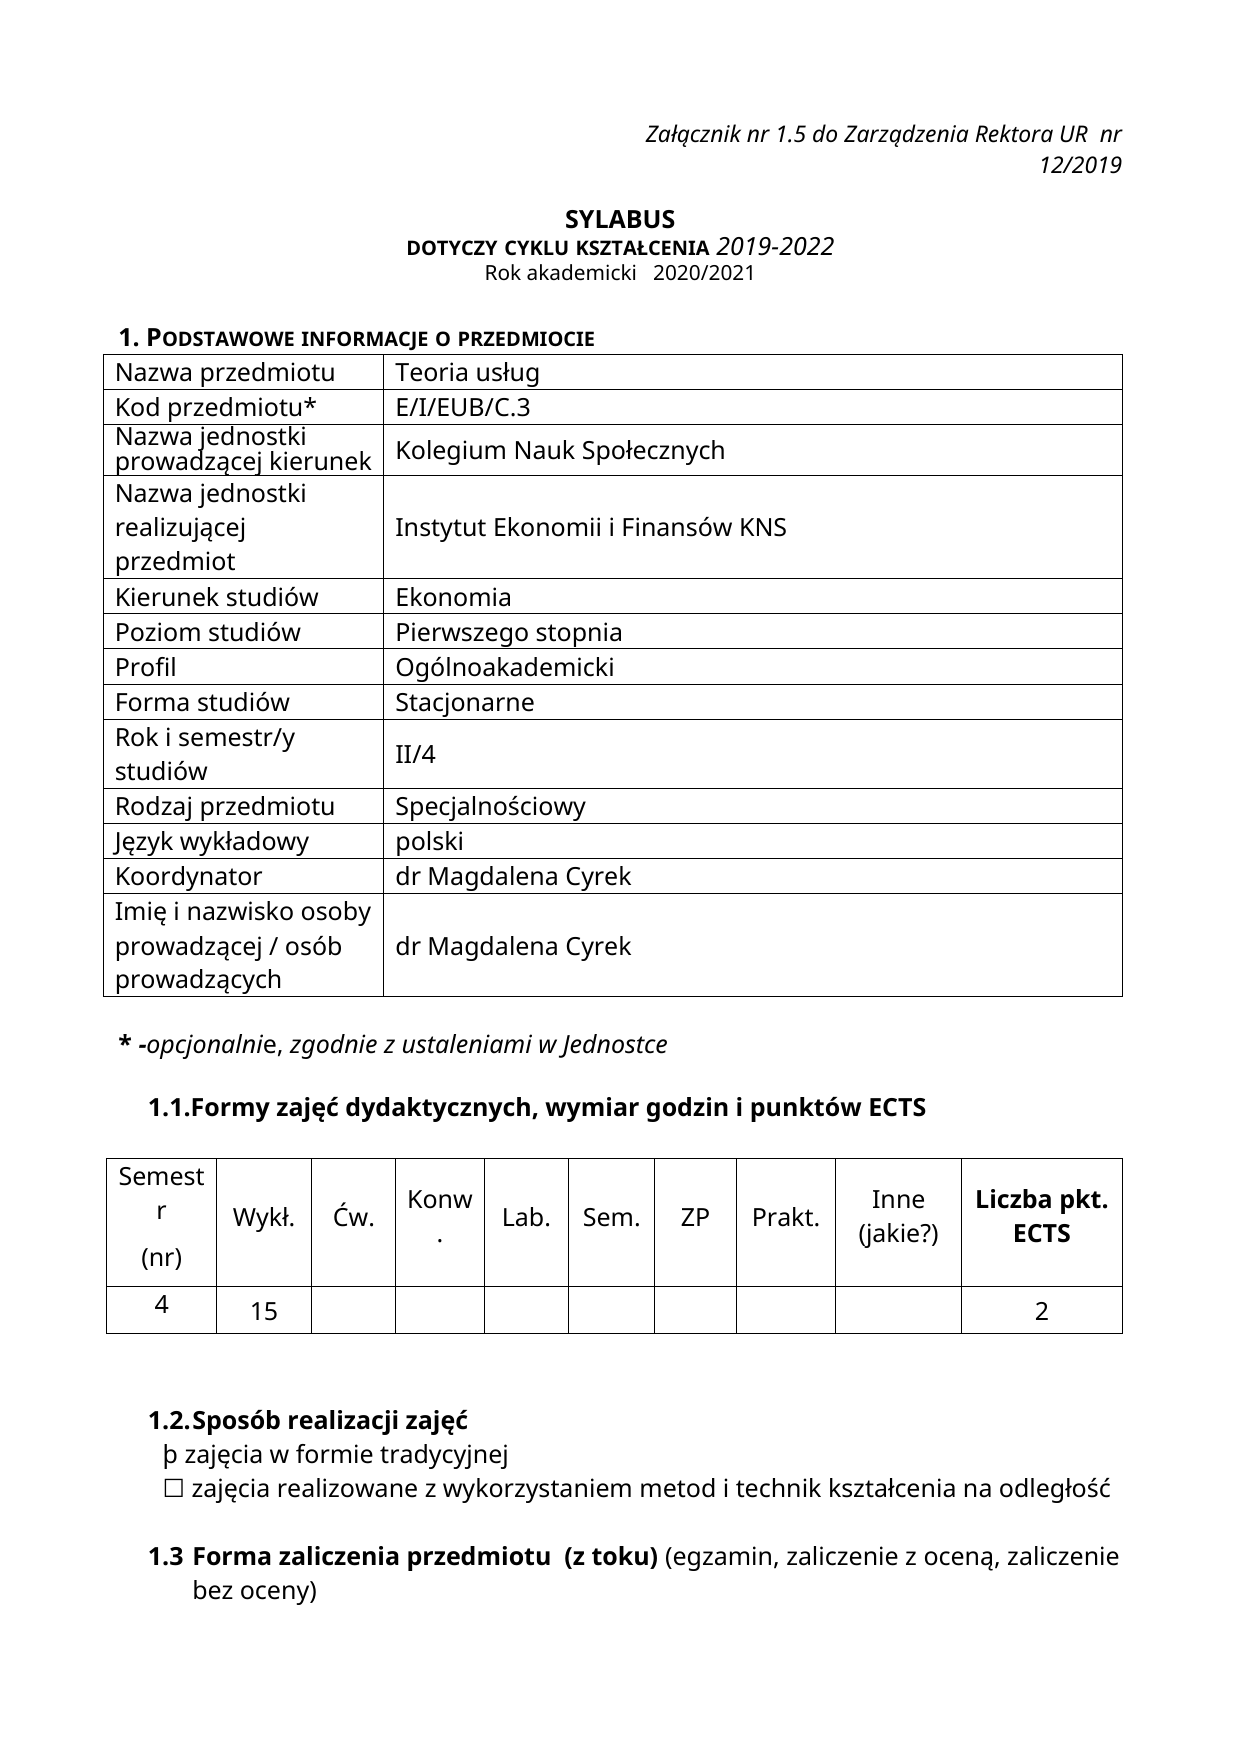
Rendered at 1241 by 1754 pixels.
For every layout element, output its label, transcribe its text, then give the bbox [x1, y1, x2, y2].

table_header Konw. [396, 1159, 484, 1286]
table_cell Język wykładowy [104, 824, 383, 858]
text ☐ zajęcia realizowane z wykorzystaniem metod i technik kształcenia na odległość [162, 1471, 1122, 1504]
text SYLABUS [118, 201, 1122, 236]
table_header Nazwa przedmiotu [104, 355, 383, 389]
table_cell 2 [962, 1287, 1122, 1333]
table_cell Kierunek studiów [104, 579, 383, 613]
table_cell Pierwszego stopnia [384, 614, 1122, 648]
table_cell Profil [104, 649, 383, 683]
table_header Wykł. [217, 1159, 311, 1286]
table_cell [485, 1287, 568, 1333]
table_header Liczba pkt. ECTS [962, 1159, 1122, 1286]
table_header ZP [655, 1159, 736, 1286]
table_cell 15 [217, 1287, 311, 1333]
table_header Semestr (nr) [107, 1159, 216, 1286]
table_cell Kod przedmiotu* [104, 390, 383, 424]
table_cell [569, 1287, 654, 1333]
text dotyczy cyklu kształcenia 2019-2022 [118, 236, 1122, 261]
table_cell II/4 [384, 720, 1122, 788]
table_cell [312, 1287, 395, 1333]
table_cell Nazwa jednostki prowadzącej kierunek [104, 425, 383, 475]
table_cell [737, 1287, 835, 1333]
text 1. Podstawowe informacje o przedmiocie [118, 319, 1122, 354]
table_cell [655, 1287, 736, 1333]
text 1.1.Formy zajęć dydaktycznych, wymiar godzin i punktów ECTS [148, 1090, 1122, 1124]
table_header Prakt. [737, 1159, 835, 1286]
table_cell Rok i semestr/y studiów [104, 720, 383, 788]
table_header Lab. [485, 1159, 568, 1286]
table_cell dr Magdalena Cyrek [384, 894, 1122, 996]
table_cell Imię i nazwisko osoby prowadzącej / osób prowadzących [104, 894, 383, 996]
table_cell Forma studiów [104, 685, 383, 718]
table_cell Koordynator [104, 859, 383, 893]
table_cell Stacjonarne [384, 685, 1122, 718]
text Załącznik nr 1.5 do Zarządzenia Rektora UR nr 12/2019 [118, 118, 1122, 181]
table_cell [396, 1287, 484, 1333]
table_cell Nazwa jednostki realizującej przedmiot [104, 476, 383, 578]
table_cell dr Magdalena Cyrek [384, 859, 1122, 893]
table_cell Rodzaj przedmiotu [104, 789, 383, 823]
text 1.2. Sposób realizacji zajęć [148, 1402, 1122, 1436]
table_cell Poziom studiów [104, 614, 383, 648]
table_cell 4 [107, 1287, 216, 1333]
text þ zajęcia w formie tradycyjnej [162, 1436, 1122, 1471]
text Rok akademicki 2020/2021 [118, 261, 1122, 286]
table_cell Kolegium Nauk Społecznych [384, 425, 1122, 475]
table_header Sem. [569, 1159, 654, 1286]
table_header Teoria usług [384, 355, 1122, 389]
text * -opcjonalnie, zgodnie z ustaleniami w Jednostce [118, 1026, 1122, 1061]
table_cell Ekonomia [384, 579, 1122, 613]
table_cell E/I/EUB/C.3 [384, 390, 1122, 424]
table_header Ćw. [312, 1159, 395, 1286]
text 1.3 Forma zaliczenia przedmiotu (z toku) (egzamin, zaliczenie z oceną, zaliczenie bez oceny) [148, 1539, 1122, 1607]
table_cell [836, 1287, 961, 1333]
table_cell Instytut Ekonomii i Finansów KNS [384, 476, 1122, 578]
table_cell polski [384, 824, 1122, 858]
table_cell Ogólnoakademicki [384, 649, 1122, 683]
table_cell Specjalnościowy [384, 789, 1122, 823]
table_header Inne (jakie?) [836, 1159, 961, 1286]
